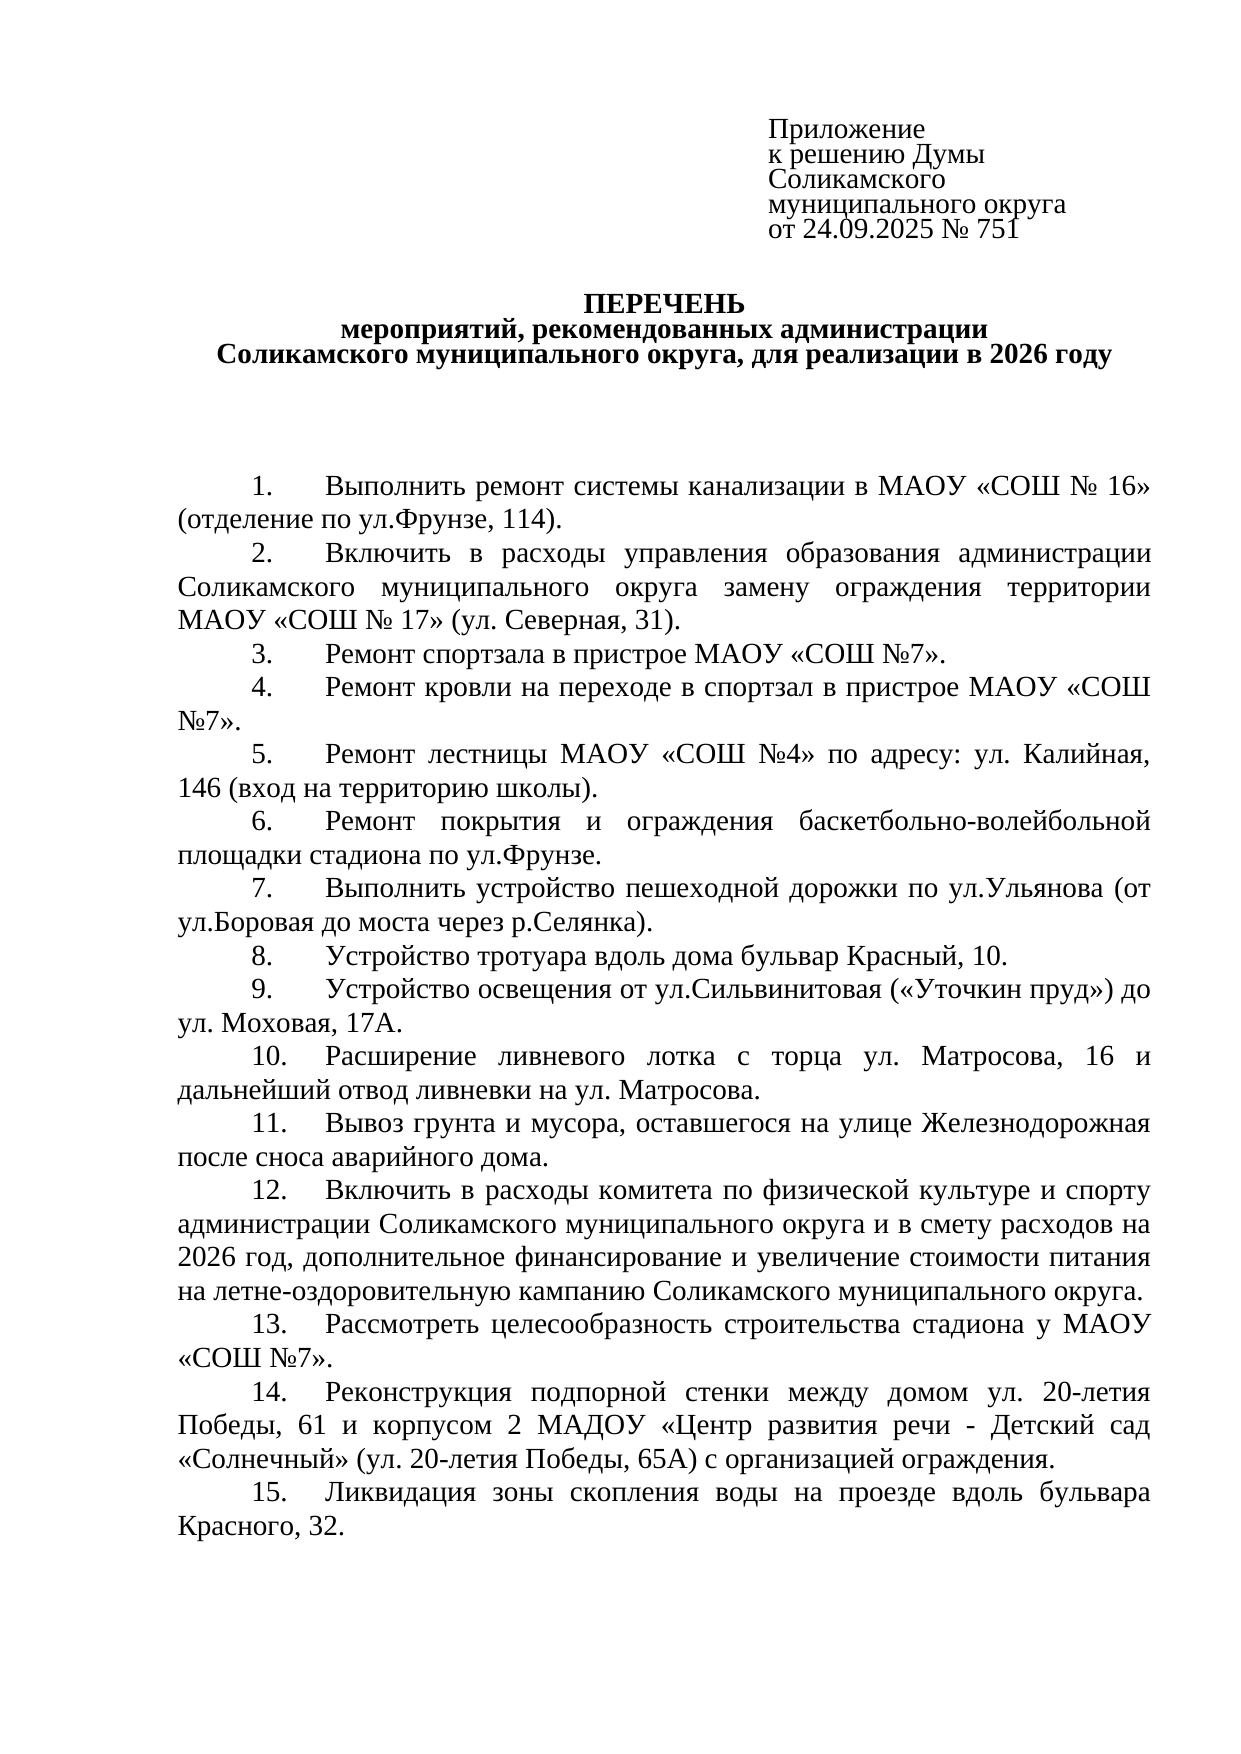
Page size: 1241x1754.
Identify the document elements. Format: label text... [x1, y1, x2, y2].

list Устройство освещения от ул.Сильвинитовая («Уточкин пруд») до ул. Моховая, 17А. [177, 971, 1152, 1038]
list Выполнить устройство пешеходной дорожки по ул.Ульянова (от ул.Боровая до моста через р.Селянка). [177, 871, 1152, 938]
list Рассмотреть целесообразность строительства стадиона у МАОУ «СОШ №7». [177, 1307, 1152, 1374]
list Ремонт спортзала в пристрое МАОУ «СОШ №7». [177, 636, 1152, 669]
text мероприятий, рекомендованных администрации [177, 318, 1152, 343]
list Ликвидация зоны скопления воды на проезде вдоль бульвара Красного, 32. [177, 1474, 1152, 1541]
list Вывоз грунта и мусора, оставшегося на улице Железнодорожная после сноса аварийного дома. [177, 1105, 1152, 1172]
text Приложение [768, 118, 1152, 143]
list Включить в расходы управления образования администрации Соликамского муниципального округа замену ограждения территории МАОУ «СОШ № 17» (ул. Северная, 31). [177, 535, 1152, 636]
text от 24.09.2025 № 751 [768, 218, 1152, 243]
list Реконструкция подпорной стенки между домом ул. 20-летия Победы, 61 и корпусом 2 МАДОУ «Центр развития речи - Детский сад «Солнечный» (ул. 20-летия Победы, 65А) с организацией ограждения. [177, 1374, 1152, 1474]
text Соликамского муниципального округа, для реализации в 2026 году [177, 343, 1152, 368]
text к решению Думы Соликамского муниципального округа [768, 143, 1152, 218]
list Ремонт покрытия и ограждения баскетбольно-волейбольной площадки стадиона по ул.Фрунзе. [177, 803, 1152, 871]
list Устройство тротуара вдоль дома бульвар Красный, 10. [177, 938, 1152, 971]
list Ремонт кровли на переходе в спортзал в пристрое МАОУ «СОШ №7». [177, 669, 1152, 736]
text ПЕРЕЧЕНЬ [177, 293, 1152, 318]
list Выполнить ремонт системы канализации в МАОУ «СОШ № 16» (отделение по ул.Фрунзе, 114). [177, 468, 1152, 535]
list Расширение ливневого лотка с торца ул. Матросова, 16 и дальнейший отвод ливневки на ул. Матросова. [177, 1038, 1152, 1105]
list Ремонт лестницы МАОУ «СОШ №4» по адресу: ул. Калийная, 146 (вход на территорию школы). [177, 736, 1152, 803]
list Включить в расходы комитета по физической культуре и спорту администрации Соликамского муниципального округа и в смету расходов на 2026 год, дополнительное финансирование и увеличение стоимости питания на летне-оздоровительную кампанию Соликамского муниципального округа. [177, 1172, 1152, 1307]
